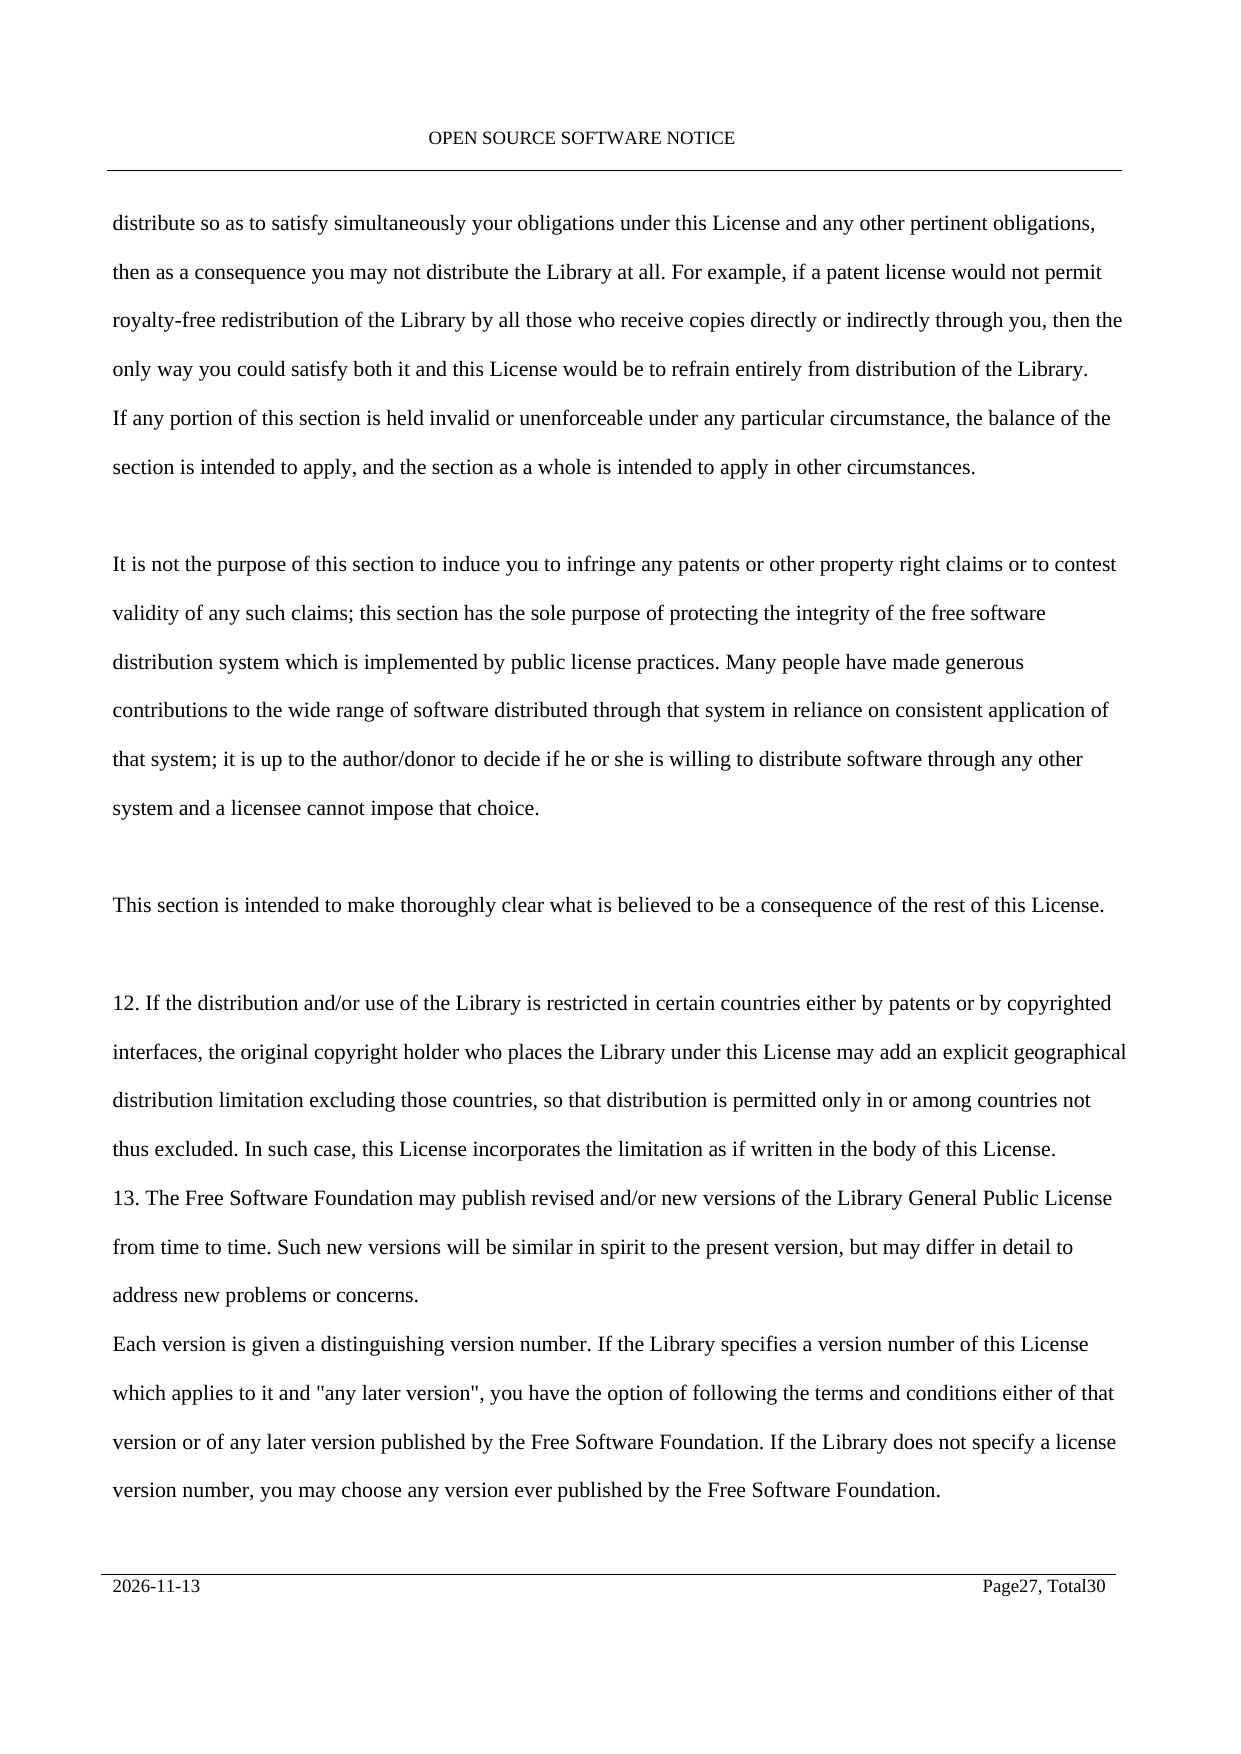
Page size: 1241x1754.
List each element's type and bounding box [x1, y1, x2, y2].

text [112, 206, 1128, 1506]
